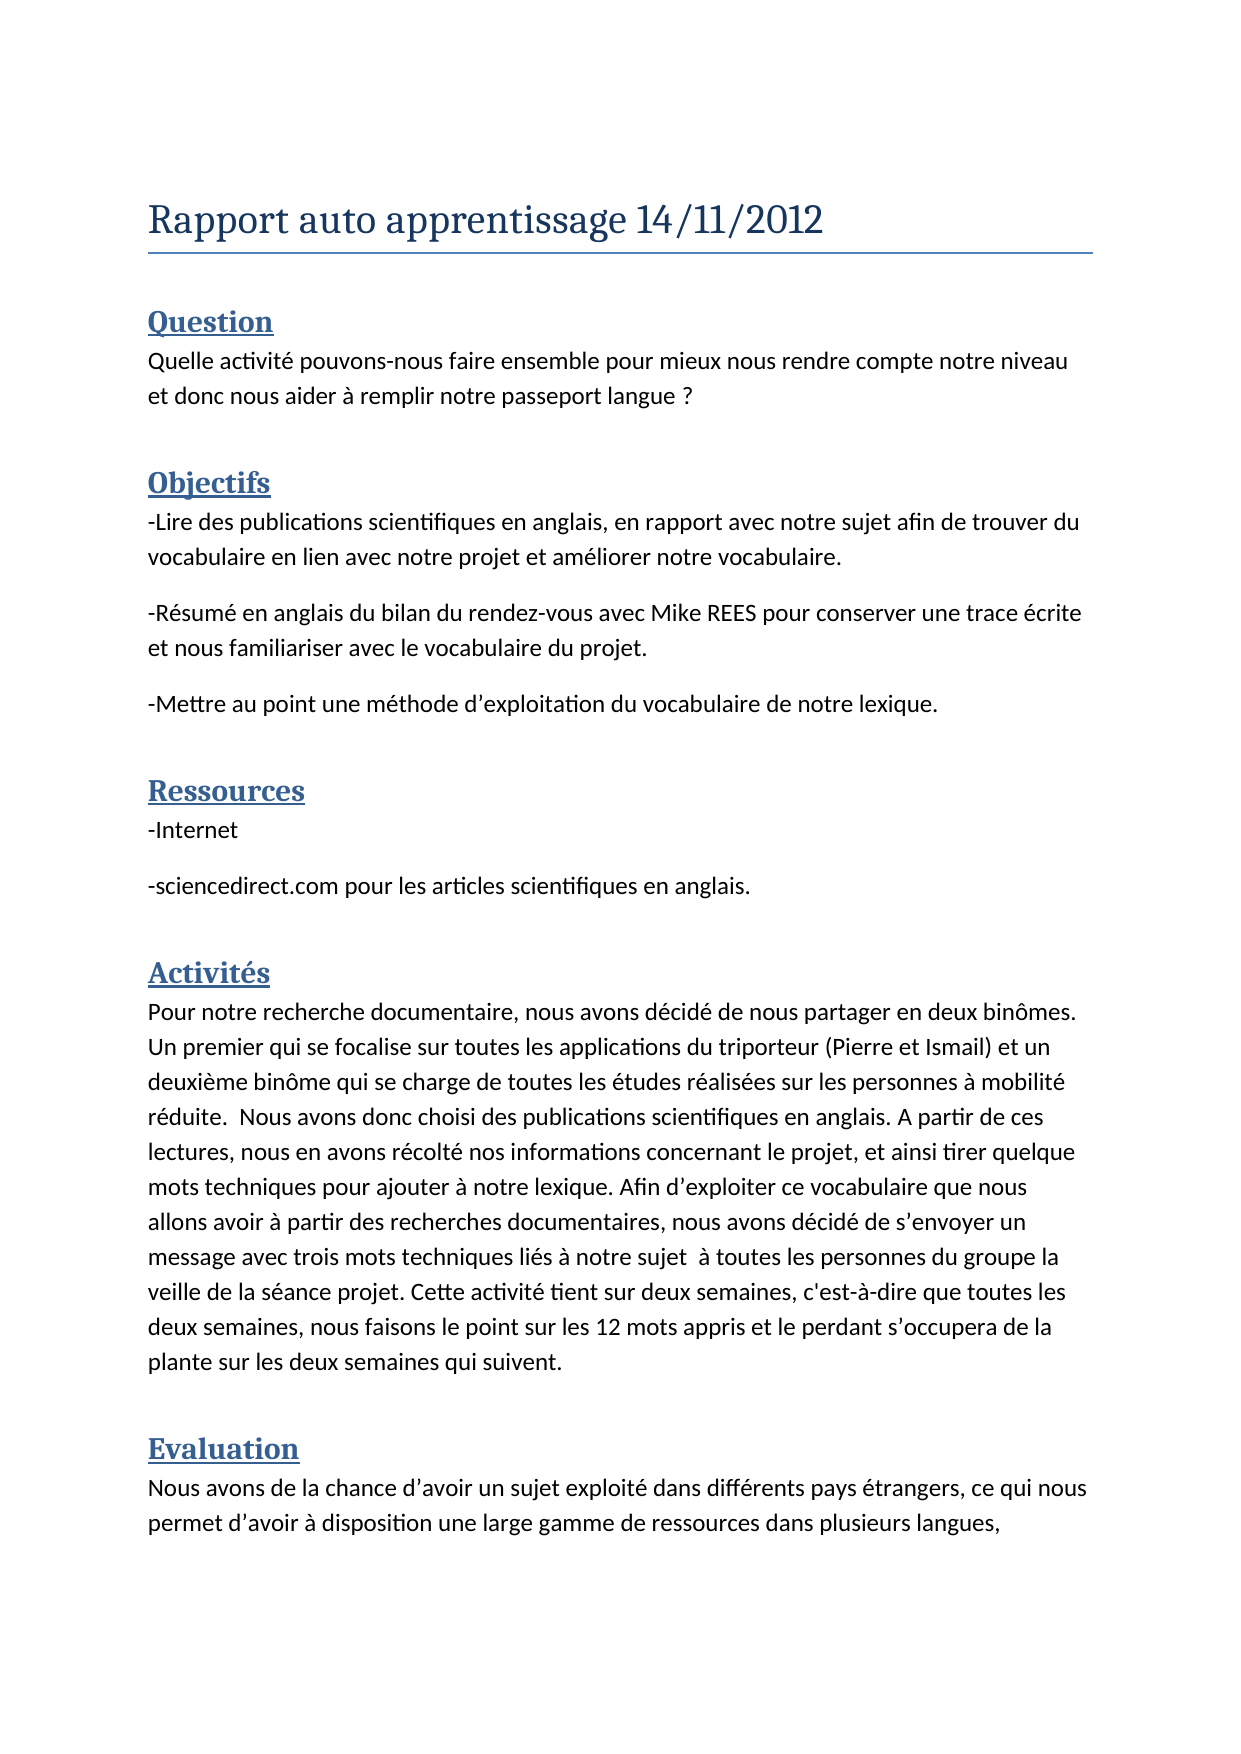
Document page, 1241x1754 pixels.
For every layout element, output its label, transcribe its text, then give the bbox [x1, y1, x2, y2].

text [148, 1473, 1093, 1538]
text -sciencedirect.com pour les articles scientifiques en anglais. [148, 870, 1093, 901]
text Pour notre recherche documentaire, nous avons décidé de nous partager en deux binômes. Un premier qui se focalise sur toutes les applications du triporteur (Pierre et Ismail) et un deuxième binôme qui se charge de toutes les études réalisées sur les personnes à mobilité réduite. Nous avons donc choisi des publications scientifiques en anglais. A partir de ces lectures, nous en avons récolté nos informations concernant le projet, et ainsi tirer quelque mots techniques pour ajouter à notre lexique. Afin d’exploiter ce vocabulaire que nous allons avoir à partir des recherches documentaires, nous avons décidé de s’envoyer un message avec trois mots techniques liés à notre sujet à toutes les personnes du groupe la veille de la séance projet. Cette activité tient sur deux semaines, c'est-à-dire que toutes les deux semaines, nous faisons le point sur les 12 mots appris et le perdant s’occupera de la plante sur les deux semaines qui suivent. [148, 996, 1093, 1377]
subtitle Activités [148, 955, 1093, 991]
subtitle Ressources [148, 773, 1093, 809]
subtitle Objectifs [148, 465, 1093, 501]
text -Lire des publications scientifiques en anglais, en rapport avec notre sujet afin de trouver du vocabulaire en lien avec notre projet et améliorer notre vocabulaire. [148, 506, 1093, 572]
text Quelle activité pouvons-nous faire ensemble pour mieux nous rendre compte notre niveau et donc nous aider à remplir notre passeport langue ? [148, 345, 1093, 411]
subtitle Evaluation [148, 1431, 1093, 1467]
text -Résumé en anglais du bilan du rendez-vous avec Mike REES pour conserver une trace écrite et nous familiariser avec le vocabulaire du projet. [148, 597, 1093, 663]
text -Mettre au point une méthode d’exploitation du vocabulaire de notre lexique. [148, 688, 1093, 718]
subtitle Question [148, 304, 1093, 340]
title Rapport auto apprentissage 14/11/2012 [148, 196, 1093, 252]
text -Internet [148, 814, 1093, 845]
